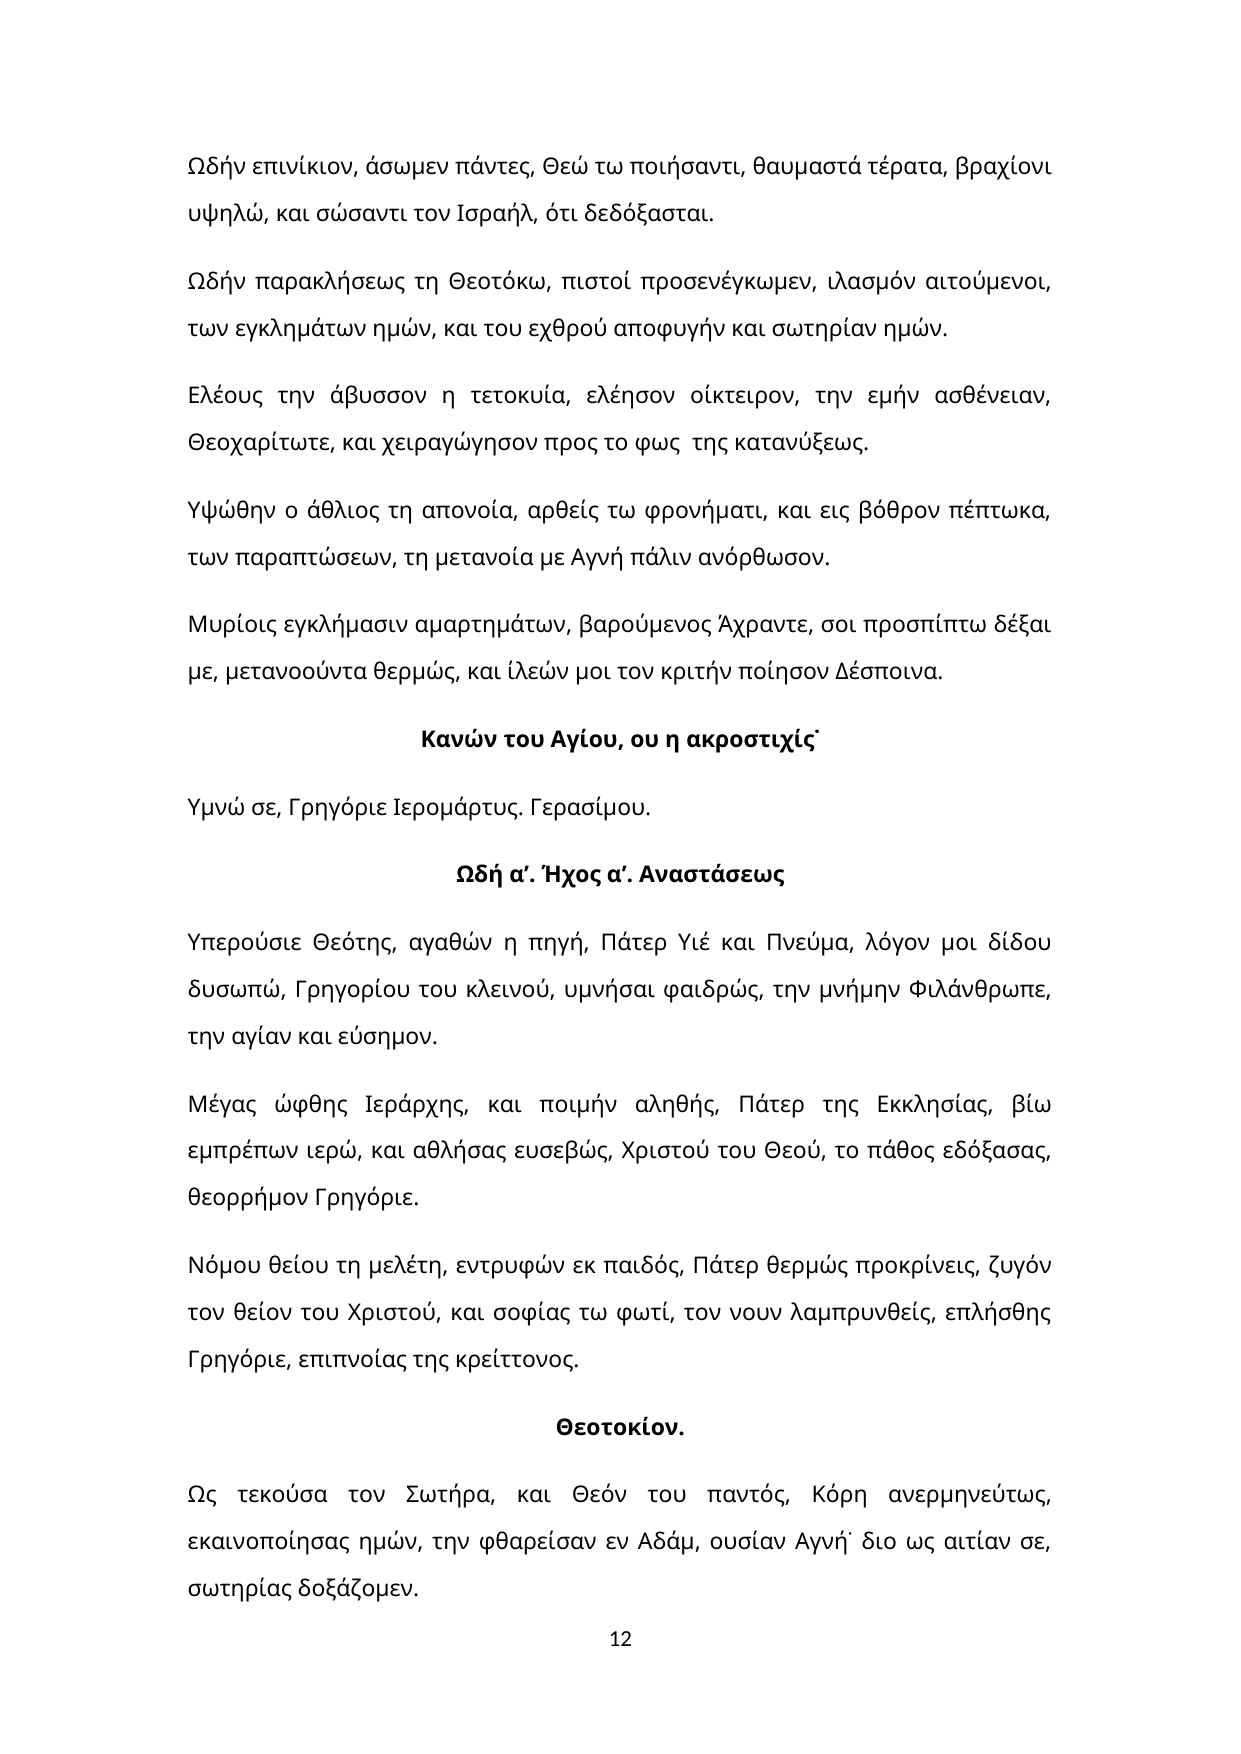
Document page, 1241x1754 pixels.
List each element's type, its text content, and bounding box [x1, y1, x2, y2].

text Ελέους την άβυσσον η τετοκυία, ελέησον οίκτειρον, την εμήν ασθένειαν, Θεοχαρίτωτε, και χειραγώγησον προς το φως της κατανύξεως. [187, 379, 1053, 457]
text Υπερούσιε Θεότης, αγαθών η πηγή, Πάτερ Υιέ και Πνεύμα, λόγον μοι δίδου δυσωπώ, Γρηγορίου του κλεινού, υμνήσαι φαιδρώς, την μνήμην Φιλάνθρωπε, την αγίαν και εύσημον. [187, 926, 1053, 1051]
text Ως τεκούσα τον Σωτήρα, και Θεόν του παντός, Κόρη ανερμηνεύτως, εκαινοποίησας ημών, την φθαρείσαν εν Αδάμ, ουσίαν Αγνή˙ διο ως αιτίαν σε, σωτηρίας δοξάζομεν. [187, 1478, 1053, 1603]
text Νόμου θείου τη μελέτη, εντρυφών εκ παιδός, Πάτερ θερμώς προκρίνεις, ζυγόν τον θείον του Χριστού, και σοφίας τω φωτί, τον νουν λαμπρυνθείς, επλήσθης Γρηγόριε, επιπνοίας της κρείττονος. [187, 1249, 1053, 1374]
text Ωδήν παρακλήσεως τη Θεοτόκω, πιστοί προσενέγκωμεν, ιλασμόν αιτούμενοι, των εγκλημάτων ημών, και του εχθρού αποφυγήν και σωτηρίαν ημών. [187, 264, 1053, 343]
text Υμνώ σε, Γρηγόριε Ιερομάρτυς. Γερασίμου. [187, 791, 1053, 822]
text Ωδήν επινίκιον, άσωμεν πάντες, Θεώ τω ποιήσαντι, θαυμαστά τέρατα, βραχίονι υψηλώ, και σώσαντι τον Ισραήλ, ότι δεδόξασται. [187, 150, 1053, 228]
text Θεοτοκίον. [187, 1410, 1053, 1442]
text Μέγας ώφθης Ιεράρχης, και ποιμήν αληθής, Πάτερ της Εκκλησίας, βίω εμπρέπων ιερώ, και αθλήσας ευσεβώς, Χριστού του Θεού, το πάθος εδόξασας, θεορρήμον Γρηγόριε. [187, 1087, 1053, 1212]
text Υψώθην ο άθλιος τη απονοία, αρθείς τω φρονήματι, και εις βόθρον πέπτωκα, των παραπτώσεων, τη μετανοία με Αγνή πάλιν ανόρθωσον. [187, 494, 1053, 572]
text Ωδή α’. Ήχος α’. Αναστάσεως [187, 858, 1053, 889]
text Κανών του Αγίου, ου η ακροστιχίς˙ [187, 723, 1053, 754]
text Μυρίοις εγκλήμασιν αμαρτημάτων, βαρούμενος Άχραντε, σοι προσπίπτω δέξαι με, μετανοούντα θερμώς, και ίλεών μοι τον κριτήν ποίησον Δέσποινα. [187, 608, 1053, 686]
